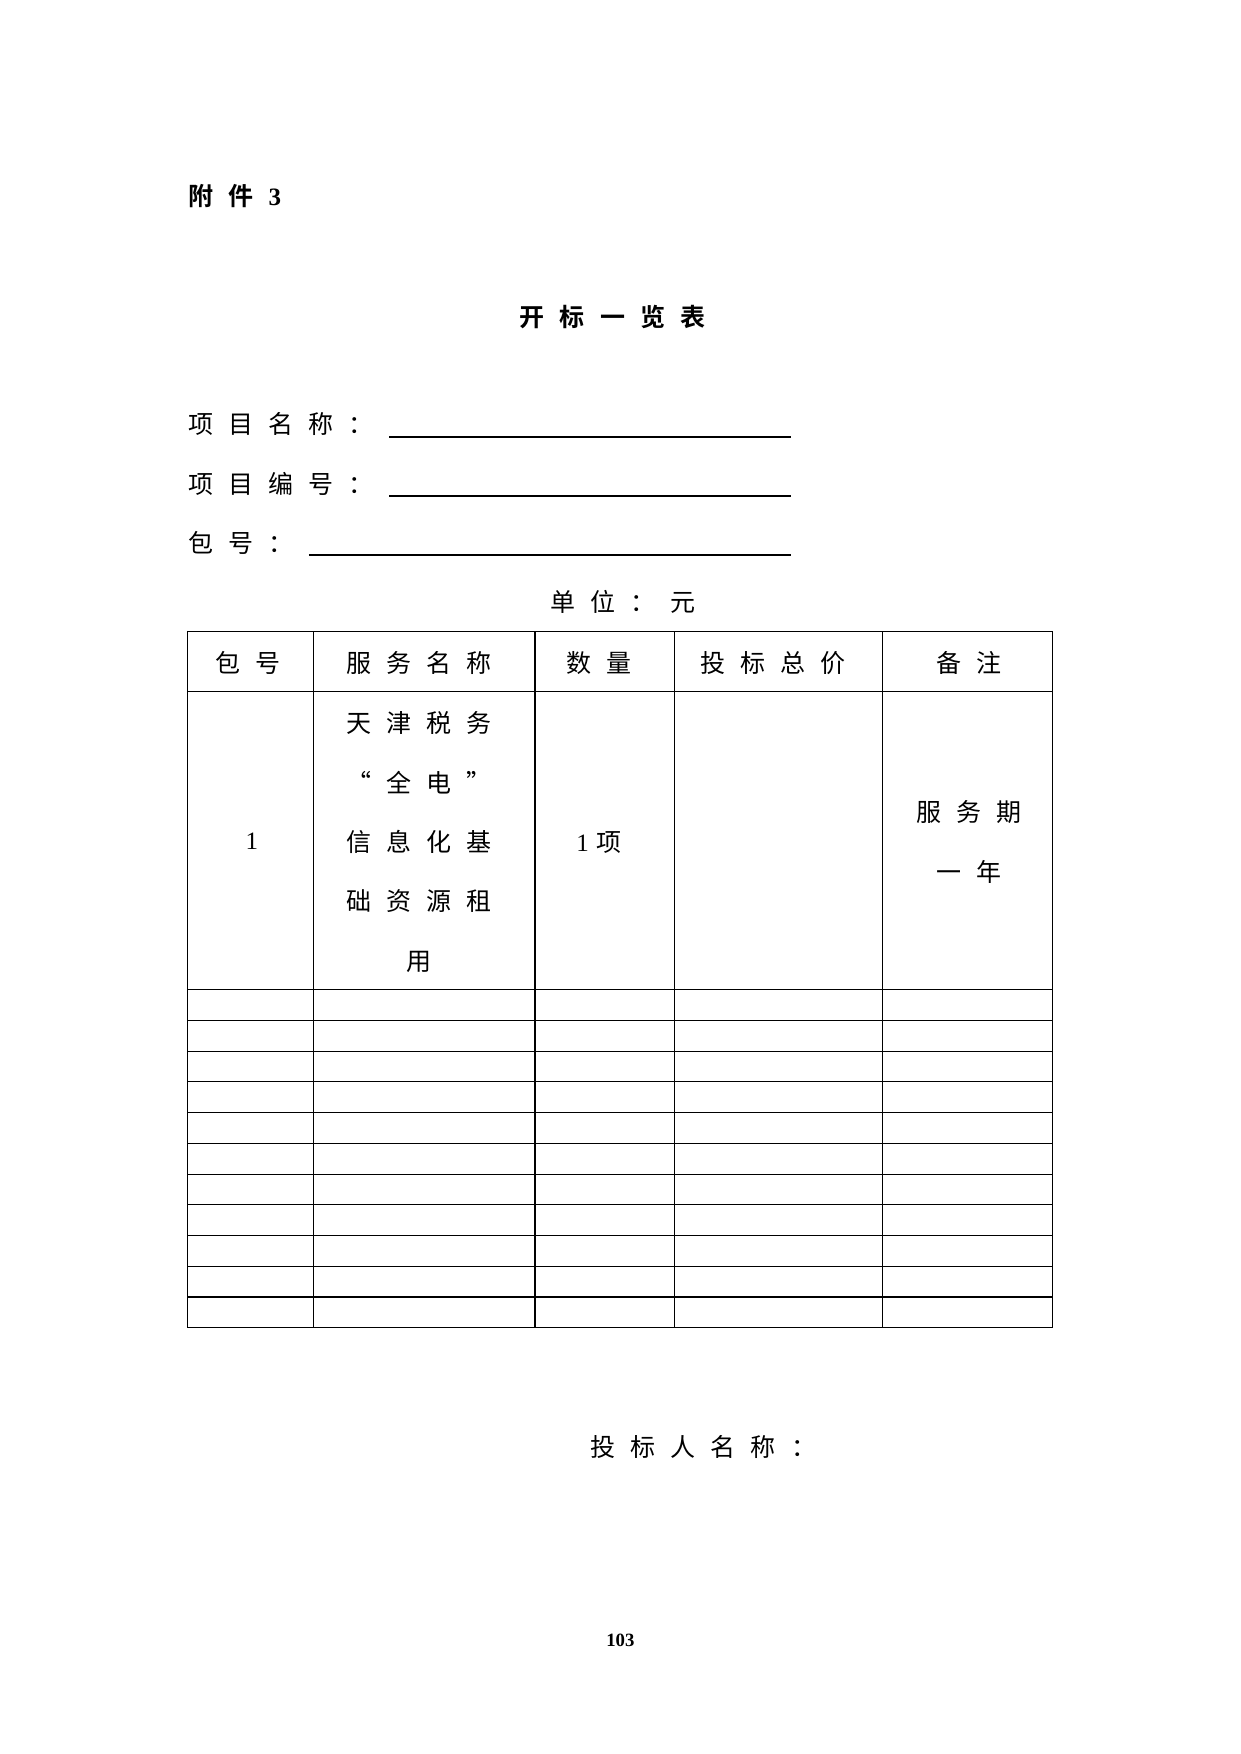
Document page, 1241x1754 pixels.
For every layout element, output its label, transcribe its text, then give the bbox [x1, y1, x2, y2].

table_cell [314, 1236, 534, 1266]
table_header 投标总价 [675, 632, 882, 691]
table_cell [314, 990, 534, 1020]
table_cell [675, 1113, 882, 1143]
table_cell [188, 1021, 313, 1051]
text 附件3 [188, 164, 1052, 224]
table_cell [883, 1236, 1052, 1266]
table_cell 1项 [536, 692, 674, 989]
table_cell [883, 1205, 1052, 1235]
table_cell [188, 990, 313, 1020]
table_cell [883, 1113, 1052, 1143]
table_cell [536, 1236, 674, 1266]
text 项目名称： [188, 393, 1052, 453]
table_cell [188, 1144, 313, 1173]
table_cell [314, 1021, 534, 1051]
table_cell [314, 1113, 534, 1143]
table_cell [675, 1082, 882, 1112]
table_cell [675, 692, 882, 989]
table_header 包号 [188, 632, 313, 691]
table_cell [536, 1298, 674, 1327]
table_cell [314, 1205, 534, 1235]
table_cell [536, 1052, 674, 1081]
table_cell [536, 1267, 674, 1296]
table_cell [883, 990, 1052, 1020]
table_cell [883, 1267, 1052, 1296]
table_cell [675, 1052, 882, 1081]
table_cell [188, 1113, 313, 1143]
table_cell [536, 1205, 674, 1235]
table_cell [314, 1267, 534, 1296]
table_cell [536, 990, 674, 1020]
table_cell [188, 1267, 313, 1296]
table_header 备注 [883, 632, 1052, 691]
table_cell [536, 1021, 674, 1051]
table_cell [675, 1175, 882, 1204]
text 单位：元 [188, 571, 1052, 631]
table_cell [675, 1144, 882, 1173]
table_cell [675, 1236, 882, 1266]
table_cell [314, 1082, 534, 1112]
table_cell [883, 1082, 1052, 1112]
table_cell [883, 1144, 1052, 1173]
table_cell [536, 1082, 674, 1112]
table_cell [883, 1052, 1052, 1081]
table_cell [675, 1298, 882, 1327]
table_cell [314, 1298, 534, 1327]
table_cell [314, 1175, 534, 1204]
table_cell [883, 1298, 1052, 1327]
table_cell [188, 1175, 313, 1204]
table_cell 1 [188, 692, 313, 989]
table_cell [883, 1175, 1052, 1204]
table_cell [675, 1205, 882, 1235]
table_cell [188, 1205, 313, 1235]
table_cell [675, 1021, 882, 1051]
text 开标一览表 [188, 286, 1052, 345]
text 投标人名称： [188, 1416, 1052, 1476]
table_cell [536, 1144, 674, 1173]
table_cell [188, 1052, 313, 1081]
table_cell [188, 1082, 313, 1112]
table_header 服务名称 [314, 632, 534, 691]
table_cell [883, 1021, 1052, 1051]
table_cell [188, 1298, 313, 1327]
text 项目编号： [188, 453, 1052, 512]
table_cell [536, 1175, 674, 1204]
table_cell 天津税务“全电”信息化基础资源租用 [314, 692, 534, 989]
table_cell 服务期一年 [883, 692, 1052, 989]
table_cell [314, 1052, 534, 1081]
table_cell [314, 1144, 534, 1173]
table_cell [675, 990, 882, 1020]
text 包号： [188, 512, 1052, 571]
table_cell [188, 1236, 313, 1266]
table_cell [675, 1267, 882, 1296]
table_cell [536, 1113, 674, 1143]
table_header 数量 [536, 632, 674, 691]
